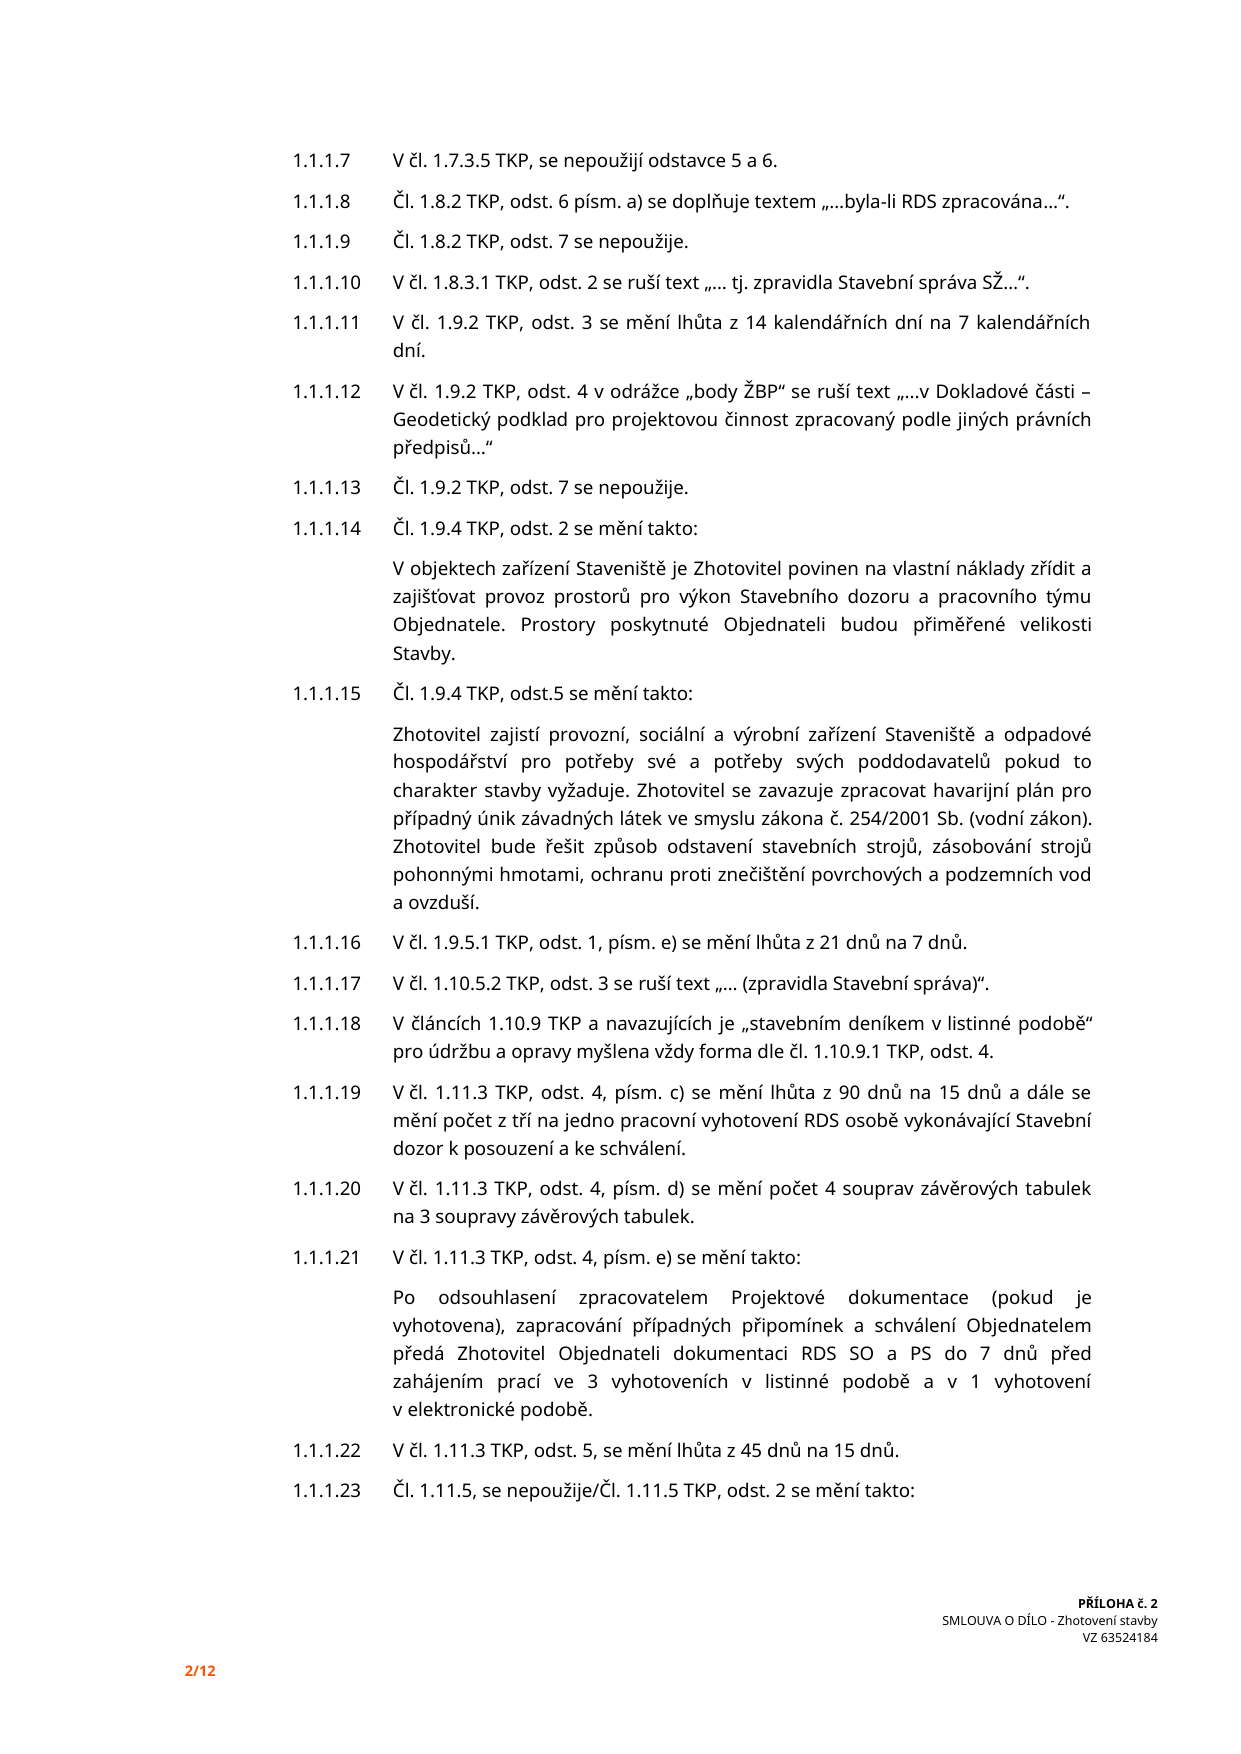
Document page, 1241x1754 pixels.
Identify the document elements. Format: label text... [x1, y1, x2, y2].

list V čl. 1.11.3 TKP, odst. 4, písm. e) se mění takto: [292, 1244, 1093, 1270]
list Čl. 1.9.2 TKP, odst. 7 se nepoužije. [292, 475, 1093, 500]
list V čl. 1.9.2 TKP, odst. 3 se mění lhůta z 14 kalendářních dní na 7 kalendářních dní. [292, 309, 1093, 363]
list V článcích 1.10.9 TKP a navazujících je „stavebním deníkem v listinné podobě“ pro údržbu a opravy myšlena vždy forma dle čl. 1.10.9.1 TKP, odst. 4. [292, 1011, 1093, 1064]
list Čl. 1.9.4 TKP, odst. 2 se mění takto: [292, 515, 1093, 541]
text Zhotovitel zajistí provozní, sociální a výrobní zařízení Staveniště a odpadové hospodářství pro potřeby své a potřeby svých poddodavatelů pokud to charakter stavby vyžaduje. Zhotovitel se zavazuje zpracovat havarijní plán pro případný únik závadných látek ve smyslu zákona č. 254/2001 Sb. (vodní zákon). Zhotovitel bude řešit způsob odstavení stavebních strojů, zásobování strojů pohonnými hmotami, ochranu proti znečištění povrchových a podzemních vod a ovzduší. [393, 721, 1093, 914]
list Čl. 1.8.2 TKP, odst. 6 písm. a) se doplňuje textem „…byla-li RDS zpracována…“. [292, 188, 1093, 213]
text Po odsouhlasení zpracovatelem Projektové dokumentace (pokud je vyhotovena), zapracování případných připomínek a schválení Objednatelem předá Zhotovitel Objednateli dokumentaci RDS SO a PS do 7 dnů před zahájením prací ve 3 vyhotoveních v listinné podobě a v 1 vyhotovení v elektronické podobě. [393, 1285, 1093, 1422]
list V čl. 1.10.5.2 TKP, odst. 3 se ruší text „… (zpravidla Stavební správa)“. [292, 970, 1093, 996]
list V čl. 1.9.2 TKP, odst. 4 v odrážce „body ŽBP“ se ruší text „...v Dokladové části – Geodetický podklad pro projektovou činnost zpracovaný podle jiných právních předpisů…“ [292, 378, 1093, 460]
list V čl. 1.7.3.5 TKP, se nepoužijí odstavce 5 a 6. [292, 147, 1093, 173]
text V objektech zařízení Staveniště je Zhotovitel povinen na vlastní náklady zřídit a zajišťovat provoz prostorů pro výkon Stavebního dozoru a pracovního týmu Objednatele. Prostory poskytnuté Objednateli budou přiměřené velikosti Stavby. [393, 556, 1093, 665]
list V čl. 1.9.5.1 TKP, odst. 1, písm. e) se mění lhůta z 21 dnů na 7 dnů. [292, 929, 1093, 955]
list V čl. 1.11.3 TKP, odst. 5, se mění lhůta z 45 dnů na 15 dnů. [292, 1437, 1093, 1463]
list Čl. 1.8.2 TKP, odst. 7 se nepoužije. [292, 228, 1093, 254]
list Čl. 1.11.5, se nepoužije/Čl. 1.11.5 TKP, odst. 2 se mění takto: [292, 1478, 1093, 1503]
list V čl. 1.11.3 TKP, odst. 4, písm. c) se mění lhůta z 90 dnů na 15 dnů a dále se mění počet z tří na jedno pracovní vyhotovení RDS osobě vykonávající Stavební dozor k posouzení a ke schválení. [292, 1079, 1093, 1161]
list V čl. 1.8.3.1 TKP, odst. 2 se ruší text „… tj. zpravidla Stavební správa SŽ…“. [292, 269, 1093, 294]
list V čl. 1.11.3 TKP, odst. 4, písm. d) se mění počet 4 souprav závěrových tabulek na 3 soupravy závěrových tabulek. [292, 1176, 1093, 1229]
list Čl. 1.9.4 TKP, odst.5 se mění takto: [292, 680, 1093, 706]
